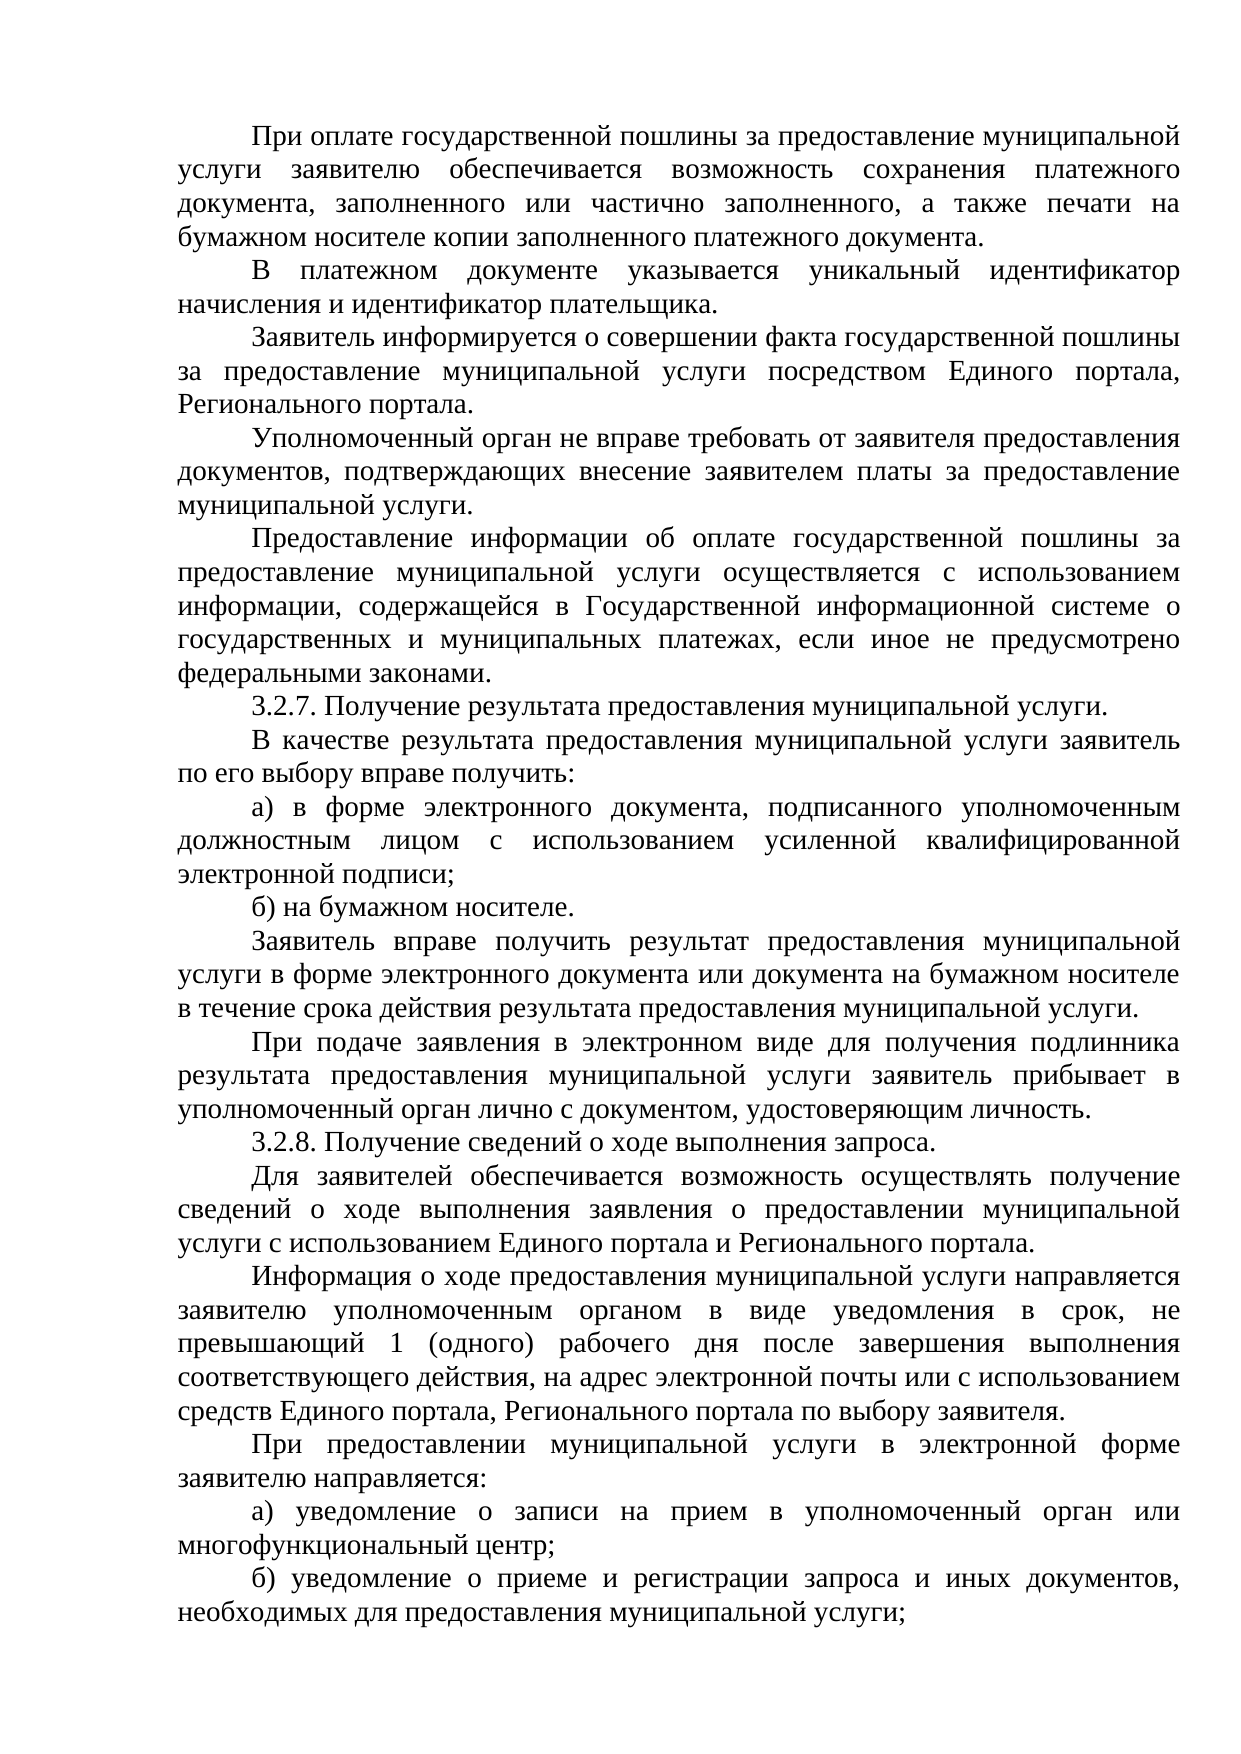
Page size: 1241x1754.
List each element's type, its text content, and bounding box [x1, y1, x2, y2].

text Уполномоченный орган не вправе требовать от заявителя предоставления документов, подтверждающих внесение заявителем платы за предоставление муниципальной услуги. [177, 420, 1181, 521]
text Заявитель информируется о совершении факта государственной пошлины за предоставление муниципальной услуги посредством Единого портала, Регионального портала. [177, 319, 1181, 420]
text При предоставлении муниципальной услуги в электронной форме заявителю направляется: [177, 1426, 1181, 1493]
text 3.2.8. Получение сведений о ходе выполнения запроса. [177, 1124, 1181, 1158]
text В платежном документе указывается уникальный идентификатор начисления и идентификатор плательщика. [177, 252, 1181, 319]
text б) на бумажном носителе. [177, 889, 1181, 923]
text При подаче заявления в электронном виде для получения подлинника результата предоставления муниципальной услуги заявитель прибывает в уполномоченный орган лично с документом, удостоверяющим личность. [177, 1024, 1181, 1124]
text Информация о ходе предоставления муниципальной услуги направляется заявителю уполномоченным органом в виде уведомления в срок, не превышающий 1 (одного) рабочего дня после завершения выполнения соответствующего действия, на адрес электронной почты или с использованием средств Единого портала, Регионального портала по выбору заявителя. [177, 1258, 1181, 1426]
text Для заявителей обеспечивается возможность осуществлять получение сведений о ходе выполнения заявления о предоставлении муниципальной услуги с использованием Единого портала и Регионального портала. [177, 1158, 1181, 1258]
text б) уведомление о приеме и регистрации запроса и иных документов, необходимых для предоставления муниципальной услуги; [177, 1560, 1181, 1627]
text В качестве результата предоставления муниципальной услуги заявитель по его выбору вправе получить: [177, 722, 1181, 789]
text Предоставление информации об оплате государственной пошлины за предоставление муниципальной услуги осуществляется с использованием информации, содержащейся в Государственной информационной системе о государственных и муниципальных платежах, если иное не предусмотрено федеральными законами. [177, 521, 1181, 688]
text а) в форме электронного документа, подписанного уполномоченным должностным лицом с использованием усиленной квалифицированной электронной подписи; [177, 789, 1181, 889]
text 3.2.7. Получение результата предоставления муниципальной услуги. [177, 688, 1181, 722]
text Заявитель вправе получить результат предоставления муниципальной услуги в форме электронного документа или документа на бумажном носителе в течение срока действия результата предоставления муниципальной услуги. [177, 923, 1181, 1024]
text При оплате государственной пошлины за предоставление муниципальной услуги заявителю обеспечивается возможность сохранения платежного документа, заполненного или частично заполненного, а также печати на бумажном носителе копии заполненного платежного документа. [177, 118, 1181, 252]
text а) уведомление о записи на прием в уполномоченный орган или многофункциональный центр; [177, 1493, 1181, 1560]
